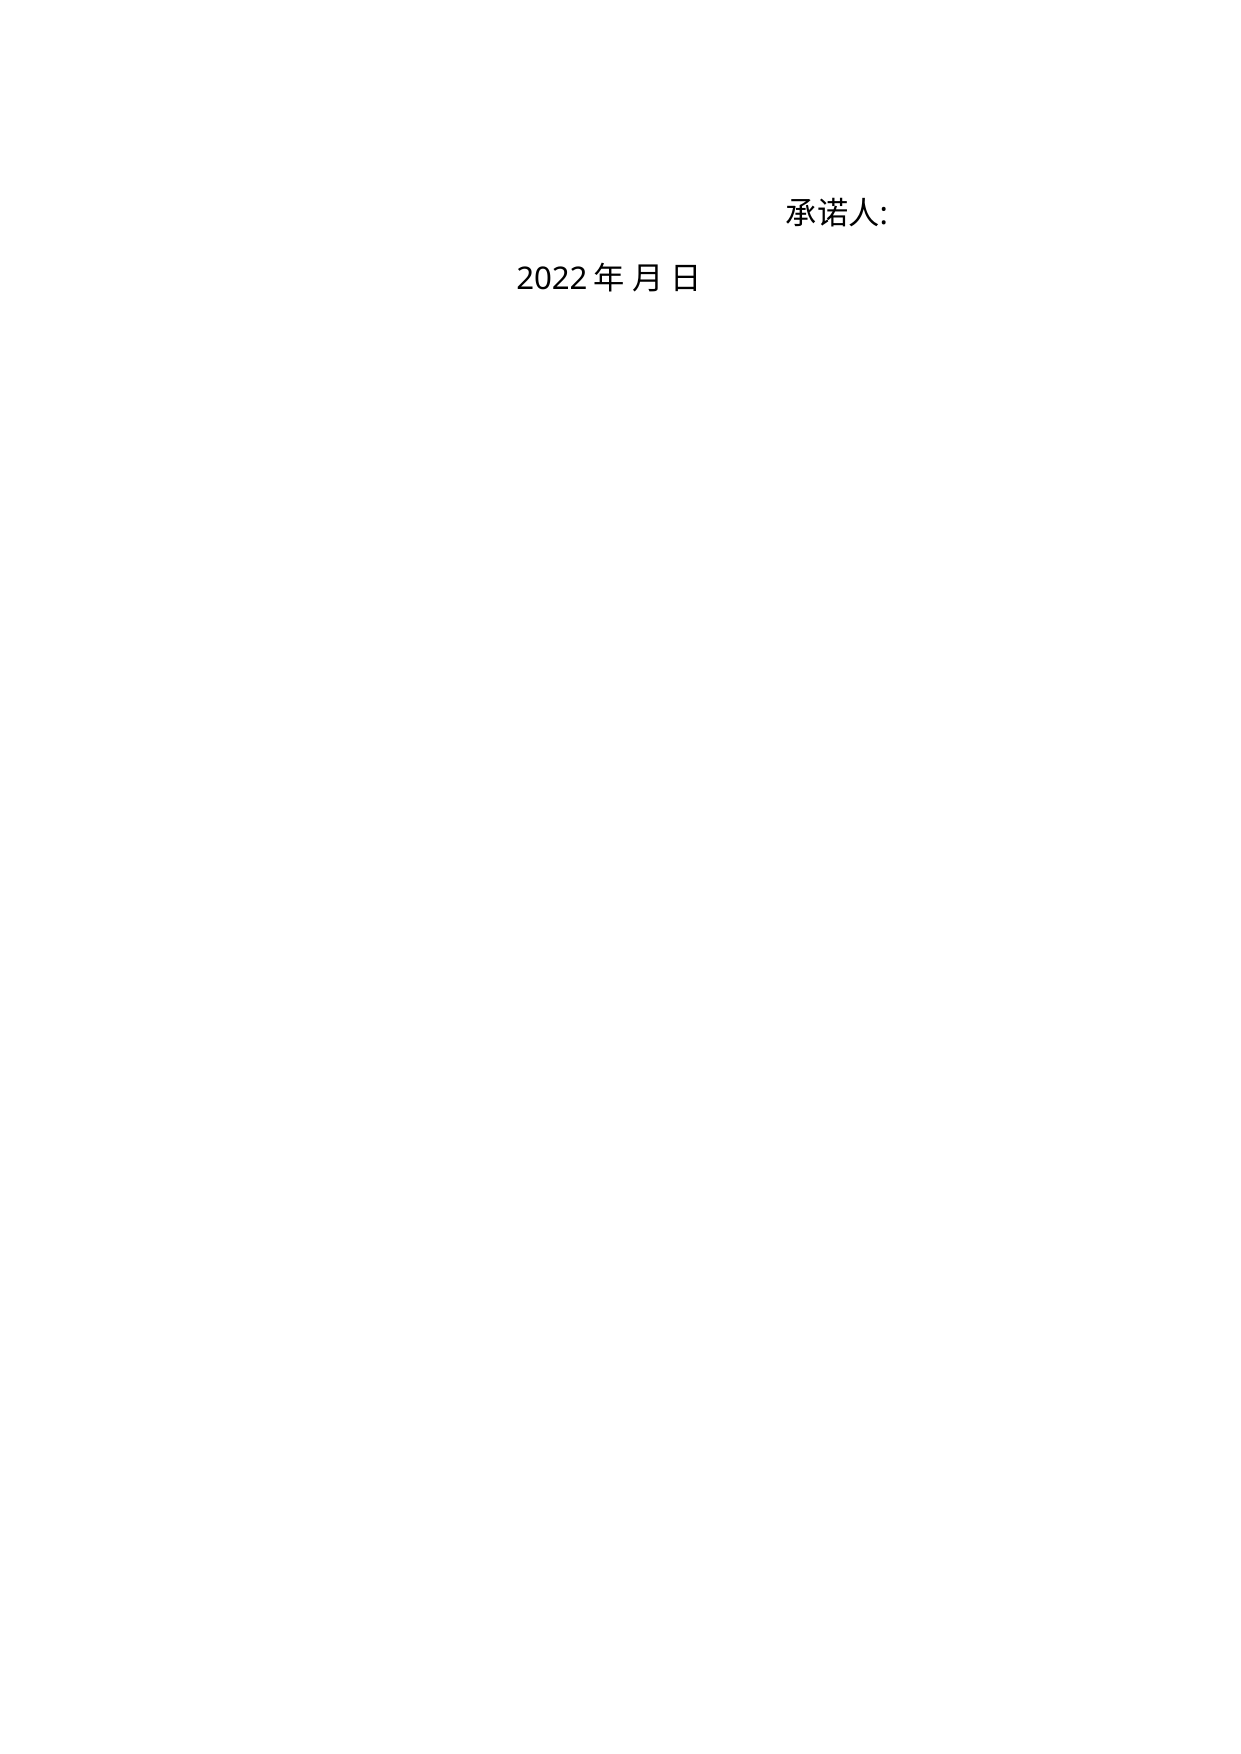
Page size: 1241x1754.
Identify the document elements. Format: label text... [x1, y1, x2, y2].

text 承诺人: [177, 178, 1063, 243]
text 2022年 月 日 [177, 243, 1063, 308]
